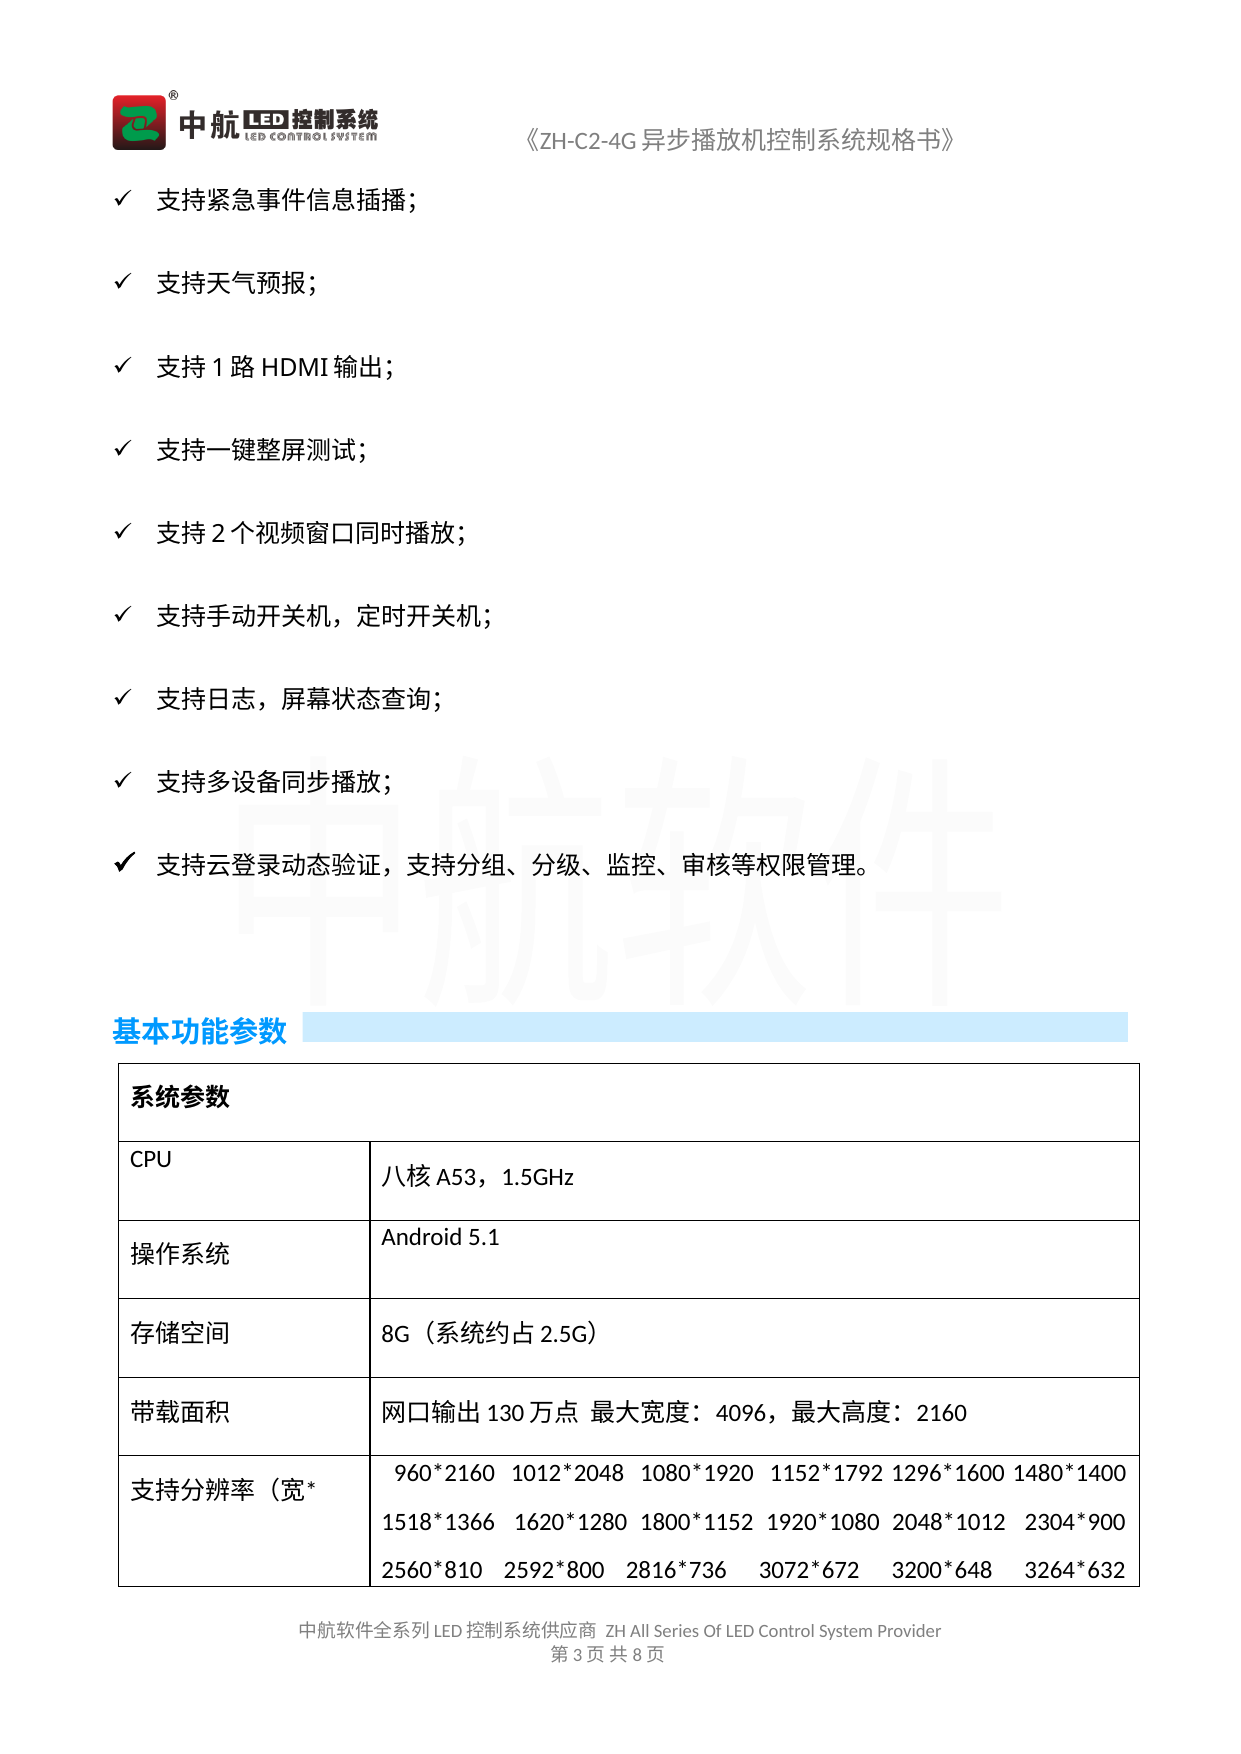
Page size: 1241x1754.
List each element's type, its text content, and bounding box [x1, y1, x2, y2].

table_cell 操作系统 [119, 1221, 369, 1298]
list 支持多设备同步播放； [112, 748, 1128, 813]
picture [112, 90, 388, 150]
list 支持1路HDMI输出； [112, 333, 1128, 398]
list 支持紧急事件信息插播； [112, 166, 1128, 231]
list 支持日志，屏幕状态查询； [112, 665, 1128, 730]
table_cell 八核A53，1.5GHz [371, 1142, 1139, 1219]
list 支持天气预报； [112, 249, 1128, 314]
table_cell 存储空间 [119, 1299, 369, 1377]
table_cell CPU [119, 1142, 369, 1219]
list 支持云登录动态验证，支持分组、分级、监控、审核等权限管理。 [112, 831, 1128, 896]
table_cell 带载面积 [119, 1378, 369, 1455]
table_cell Android 5.1 [371, 1221, 1139, 1298]
table_cell 支持分辨率（宽*高） [119, 1456, 369, 1586]
list 支持一键整屏测试； [112, 416, 1128, 481]
table_cell 8G（系统约占2.5G） [371, 1299, 1139, 1377]
table_header 系统参数 [119, 1064, 1139, 1141]
list 支持2个视频窗口同时播放； [112, 499, 1128, 564]
list 支持手动开关机，定时开关机； [112, 582, 1128, 647]
table_cell 网口输出130万点 最大宽度：4096，最大高度：2160 [371, 1378, 1139, 1455]
text 基本功能参数 [112, 997, 1128, 1062]
